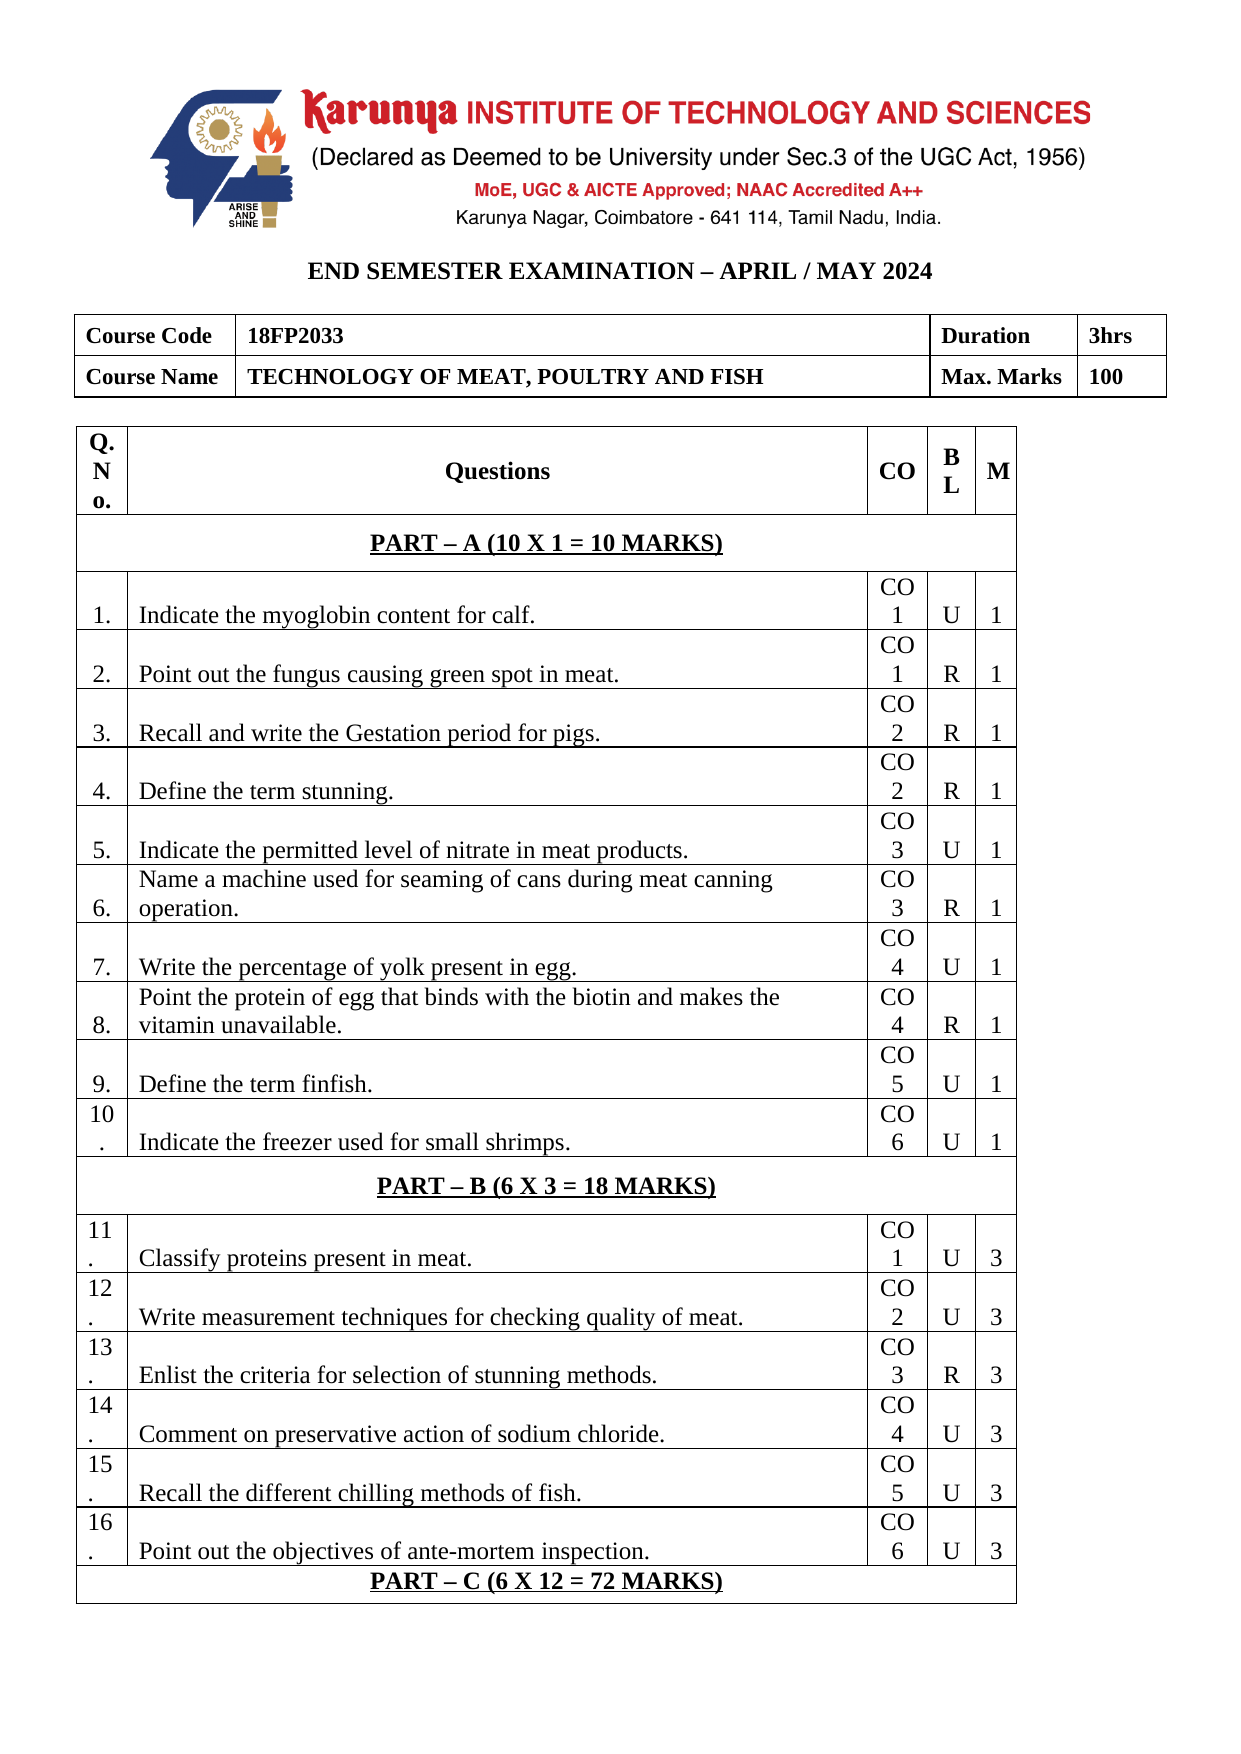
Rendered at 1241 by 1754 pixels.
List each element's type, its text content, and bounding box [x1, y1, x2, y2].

table_cell CO2 [868, 748, 927, 805]
table_cell Indicate the permitted level of nitrate in meat products. [128, 806, 867, 863]
table_cell R [928, 689, 975, 746]
table_cell 3 [976, 1273, 1016, 1331]
table_header CO [868, 427, 927, 513]
table_cell 15. [77, 1449, 127, 1506]
table_cell 3. [77, 689, 127, 746]
table_cell PART – B (6 X 3 = 18 MARKS) [77, 1157, 1016, 1214]
table_header Course Code [75, 315, 235, 355]
table_cell CO1 [868, 630, 927, 688]
table_cell 1 [976, 865, 1016, 922]
table_cell 16. [77, 1508, 127, 1565]
table_cell U [928, 806, 975, 863]
table_cell Recall the different chilling methods of fish. [128, 1449, 867, 1506]
table_cell 14. [77, 1390, 127, 1448]
table_cell CO1 [868, 572, 927, 629]
table_header M [976, 427, 1016, 513]
table_cell CO4 [868, 923, 927, 981]
table_cell 8. [77, 982, 127, 1039]
table_cell CO6 [868, 1099, 927, 1156]
table_cell 5. [77, 806, 127, 863]
table_cell Classify proteins present in meat. [128, 1215, 867, 1272]
table_cell CO4 [868, 982, 927, 1039]
table_cell 1 [976, 806, 1016, 863]
table_header Questions [128, 427, 867, 513]
table_cell 1 [976, 1099, 1016, 1156]
table_cell 6. [77, 865, 127, 922]
table_cell CO3 [868, 865, 927, 922]
text END SEMESTER EXAMINATION – APRIL / MAY 2024 [150, 256, 1090, 285]
table_cell U [928, 1099, 975, 1156]
table_header Duration [931, 315, 1077, 355]
table_cell Write measurement techniques for checking quality of meat. [128, 1273, 867, 1331]
table_cell CO5 [868, 1040, 927, 1098]
table_cell CO3 [868, 1332, 927, 1389]
table_cell R [928, 865, 975, 922]
table_cell 3 [976, 1390, 1016, 1448]
table_header 18FP2033 [236, 315, 929, 355]
table_cell 3 [976, 1215, 1016, 1272]
table_cell 9. [77, 1040, 127, 1098]
table_cell Write the percentage of yolk present in egg. [128, 923, 867, 981]
table_cell CO5 [868, 1449, 927, 1506]
table_cell 1 [976, 982, 1016, 1039]
table_cell U [928, 1273, 975, 1331]
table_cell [77, 1566, 1016, 1603]
table_cell R [928, 982, 975, 1039]
table_cell 3 [976, 1332, 1016, 1389]
table_cell Max. Marks [931, 356, 1077, 396]
table_cell U [928, 1215, 975, 1272]
table_cell CO3 [868, 806, 927, 863]
table_cell Course Name [75, 356, 235, 396]
table_cell R [928, 1332, 975, 1389]
table_cell 1 [976, 689, 1016, 746]
table_cell U [928, 1508, 975, 1565]
table_cell 3 [976, 1449, 1016, 1506]
table_cell U [928, 1390, 975, 1448]
table_cell CO2 [868, 1273, 927, 1331]
table_cell Point out the fungus causing green spot in meat. [128, 630, 867, 688]
table_cell Point the protein of egg that binds with the biotin and makes the vitamin unavailable. [128, 982, 867, 1039]
table_cell 12. [77, 1273, 127, 1331]
table_cell Define the term finfish. [128, 1040, 867, 1098]
table_cell U [928, 1040, 975, 1098]
table_cell 2. [77, 630, 127, 688]
table_cell 1 [976, 630, 1016, 688]
table_cell 3 [976, 1508, 1016, 1565]
table_cell Indicate the freezer used for small shrimps. [128, 1099, 867, 1156]
table_cell U [928, 572, 975, 629]
table_cell Enlist the criteria for selection of stunning methods. [128, 1332, 867, 1389]
table_cell Name a machine used for seaming of cans during meat canning operation. [128, 865, 867, 922]
table_cell PART – A (10 X 1 = 10 MARKS) [77, 515, 1016, 571]
table_cell 4. [77, 748, 127, 805]
table_cell Indicate the myoglobin content for calf. [128, 572, 867, 629]
table_cell CO4 [868, 1390, 927, 1448]
table_cell 1 [976, 923, 1016, 981]
table_cell U [928, 1449, 975, 1506]
table_cell 1. [77, 572, 127, 629]
table_cell R [928, 630, 975, 688]
table_cell U [928, 923, 975, 981]
table_cell 13. [77, 1332, 127, 1389]
table_cell Comment on preservative action of sodium chloride. [128, 1390, 867, 1448]
picture [150, 89, 1091, 228]
table_cell 100 [1078, 356, 1166, 396]
table_cell Point out the objectives of ante-mortem inspection. [128, 1508, 867, 1565]
table_cell CO6 [868, 1508, 927, 1565]
table_cell 1 [976, 748, 1016, 805]
table_cell Define the term stunning. [128, 748, 867, 805]
table_cell 10. [77, 1099, 127, 1156]
table_cell CO2 [868, 689, 927, 746]
table_header 3hrs [1078, 315, 1166, 355]
table_header Q. No. [77, 427, 127, 513]
table_cell 1 [976, 572, 1016, 629]
table_cell Recall and write the Gestation period for pigs. [128, 689, 867, 746]
table_cell R [928, 748, 975, 805]
table_cell 11. [77, 1215, 127, 1272]
table_cell 7. [77, 923, 127, 981]
table_cell CO1 [868, 1215, 927, 1272]
table_header BL [928, 427, 975, 513]
table_cell TECHNOLOGY OF MEAT, POULTRY AND FISH [236, 356, 929, 396]
table_cell 1 [976, 1040, 1016, 1098]
